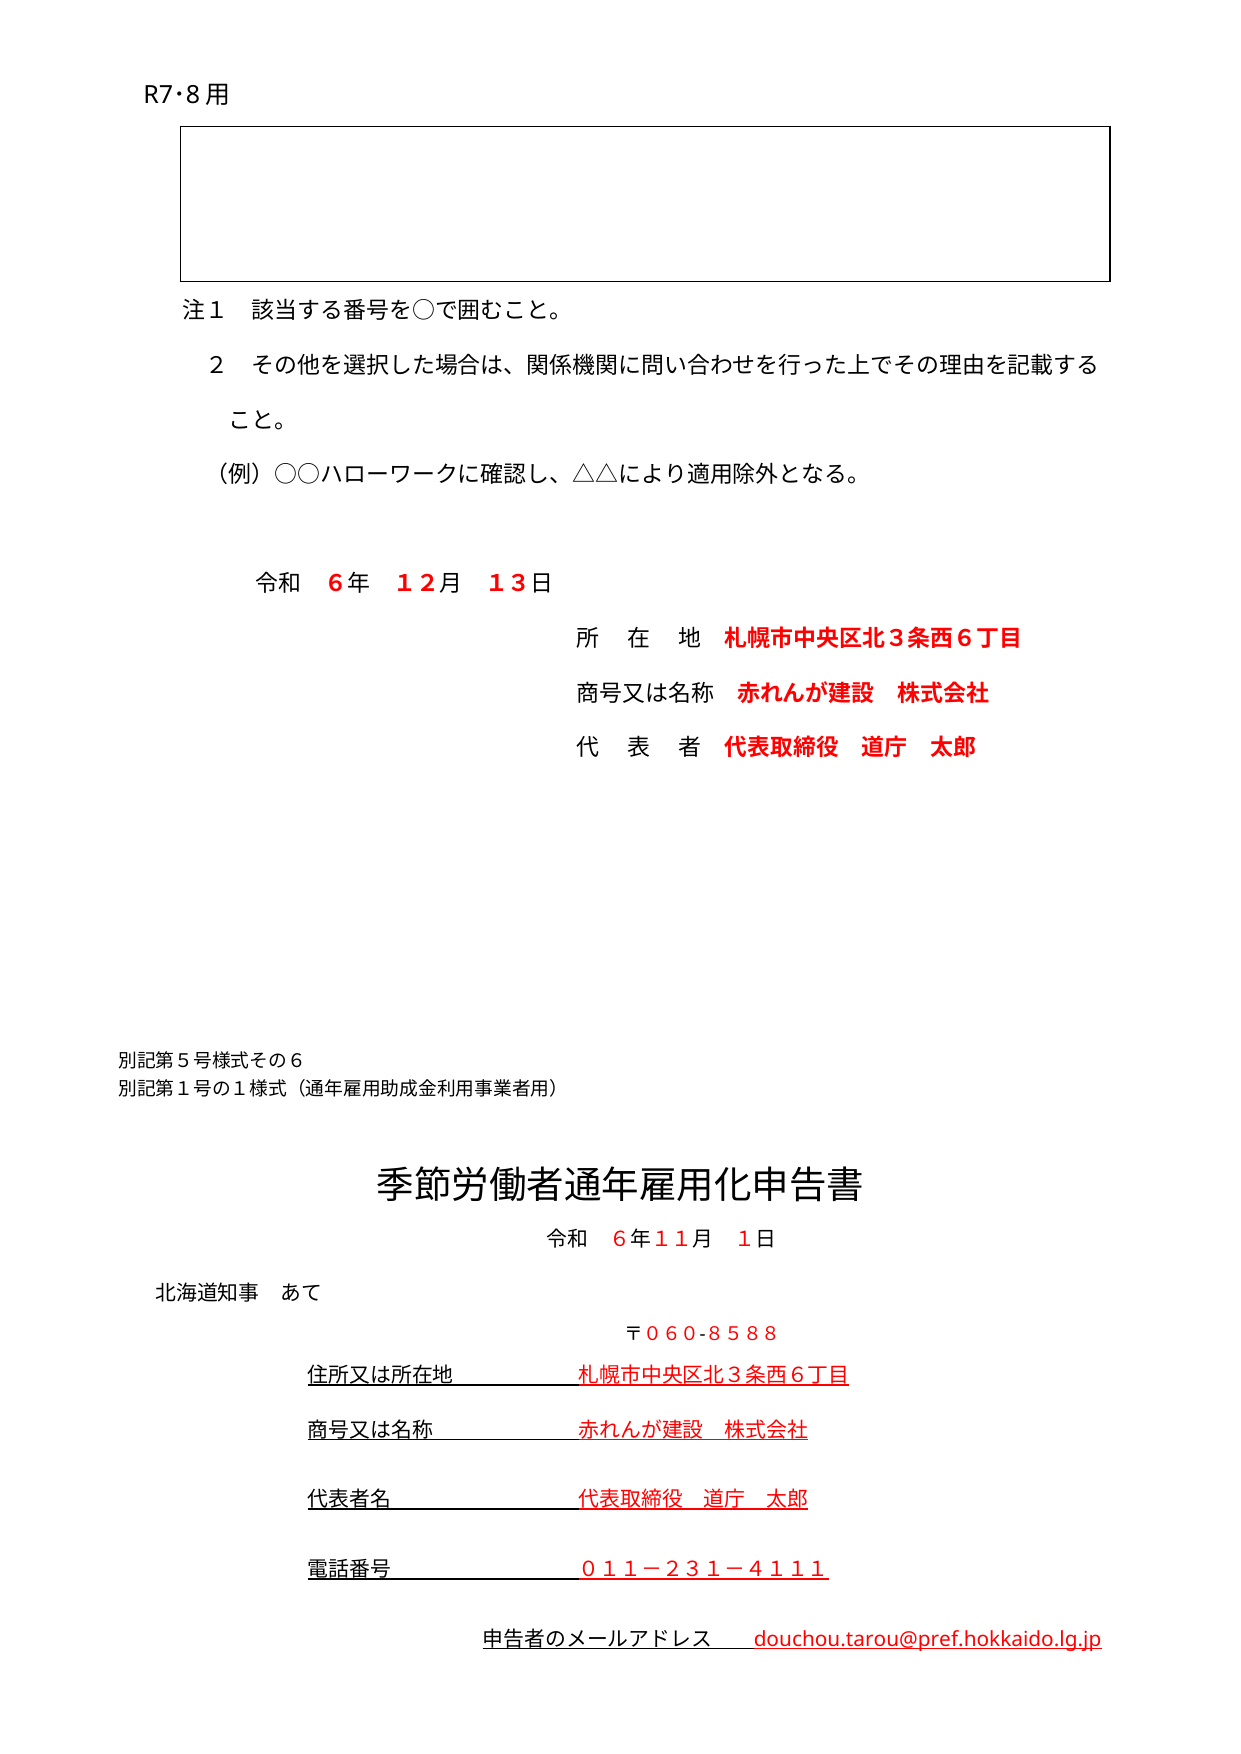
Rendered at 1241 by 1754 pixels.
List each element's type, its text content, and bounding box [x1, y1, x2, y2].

text 令和 ６年１１月 １日 [118, 1209, 1122, 1264]
text 〒０６０-８５８８ [118, 1319, 1122, 1346]
text 北海道知事 あて [118, 1264, 1122, 1319]
text 季節労働者通年雇用化申告書 [118, 1155, 1122, 1209]
text 住所又は所在地 札幌市中央区北３条西６丁目 [118, 1346, 1122, 1401]
text こと。 [137, 391, 1122, 445]
text 電話番号 ０１１－２３１－４１１１ [118, 1540, 1122, 1594]
text 令和 ６年 １２月 １３日 [118, 554, 1122, 609]
text 商号又は名称 赤れんが建設 株式会社 [118, 1401, 1122, 1455]
text 所 在 地 札幌市中央区北３条西６丁目 [118, 609, 1122, 664]
text 別記第１号の１様式（通年雇用助成金利用事業者用） [118, 1073, 1075, 1100]
text （例）○○ハローワークに確認し、△△により適用除外となる。 [137, 445, 1122, 500]
text 代表者名 代表取締役 道庁 太郎 [118, 1470, 1122, 1525]
text ２ その他を選択した場合は、関係機関に問い合わせを行った上でその理由を記載する [137, 336, 1122, 391]
text 別記第５号様式その６ [118, 1046, 1122, 1073]
text 申告者のメールアドレス douchou.tarou@pref.hokkaido.lg.jp [118, 1610, 1122, 1664]
table_header [181, 127, 1109, 281]
text 代 表 者 代表取締役 道庁 太郎 [118, 718, 1122, 773]
text 商号又は名称 赤れんが建設 株式会社 [118, 664, 1122, 718]
text 注１ 該当する番号を○で囲むこと。 [137, 282, 1122, 336]
